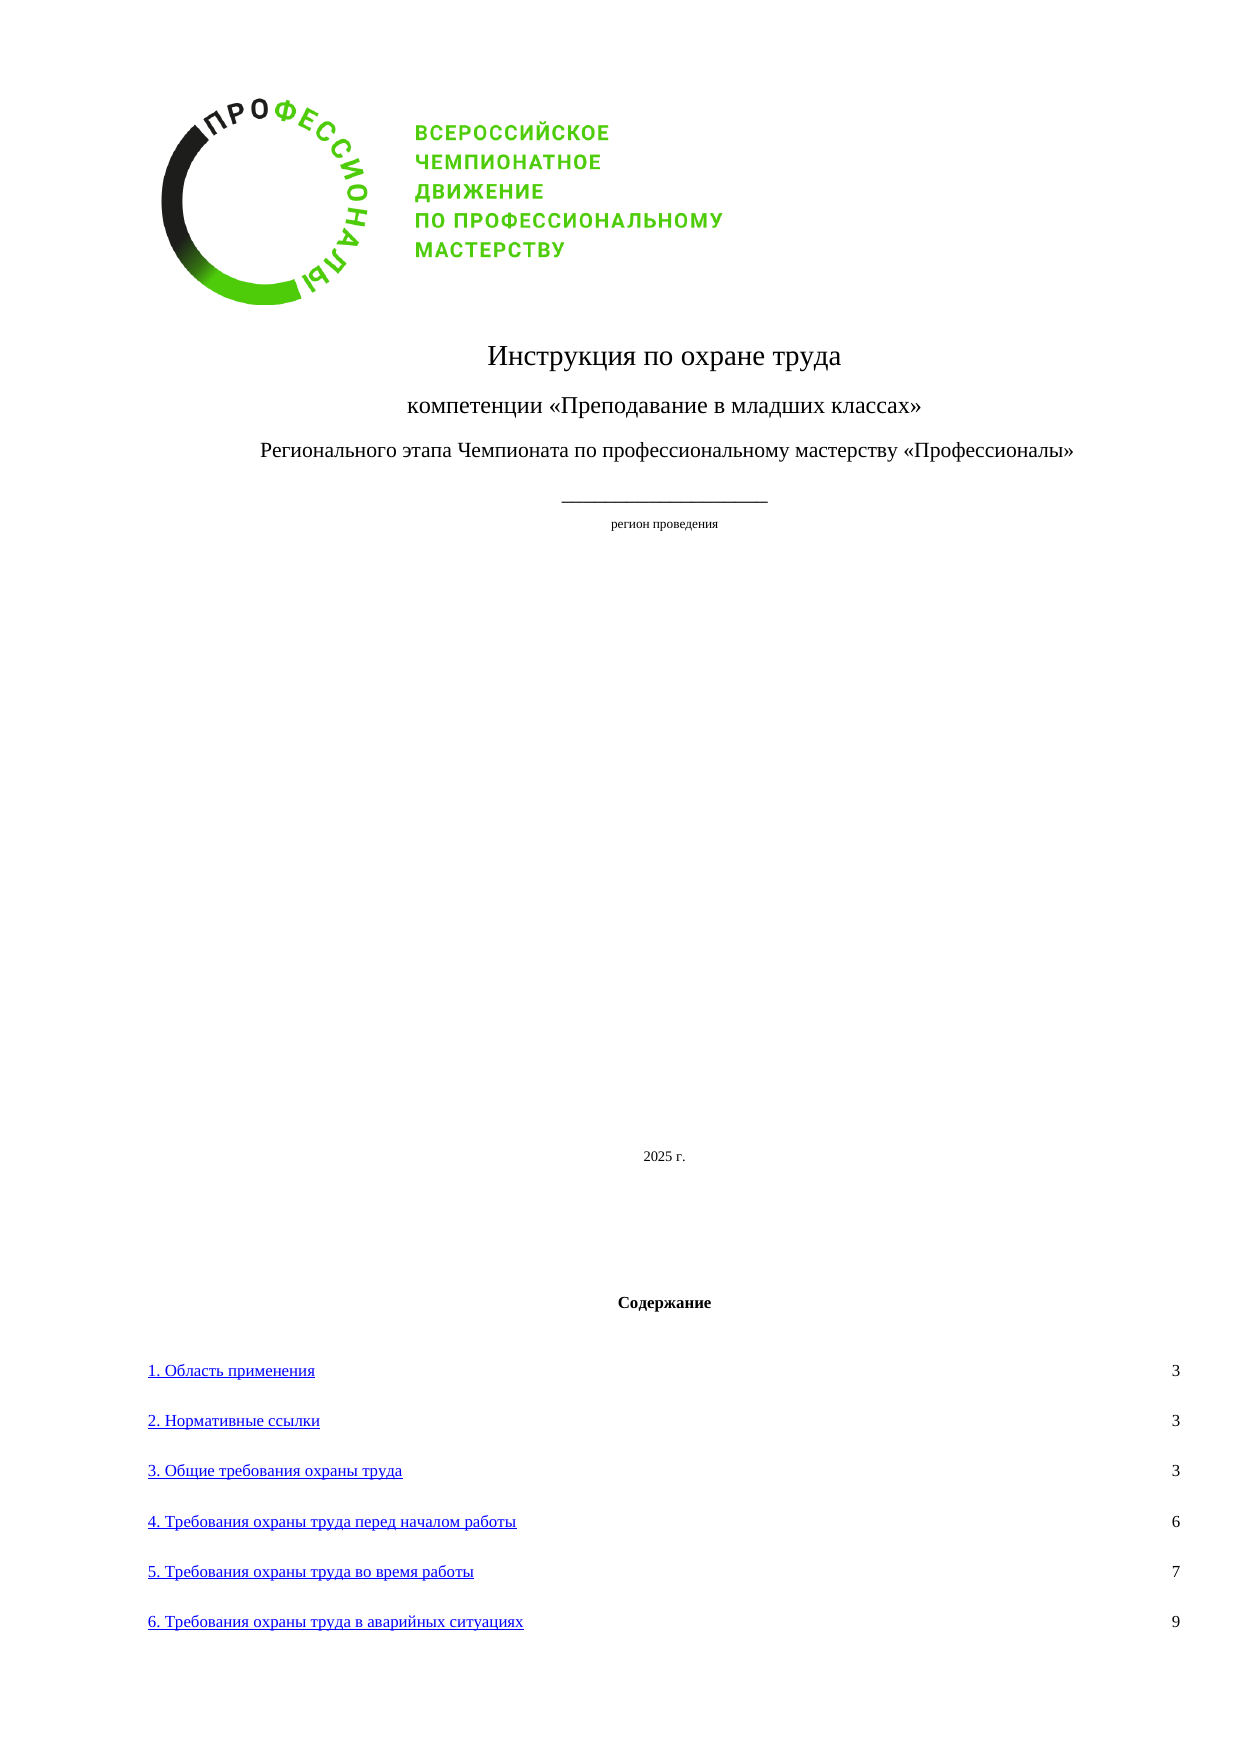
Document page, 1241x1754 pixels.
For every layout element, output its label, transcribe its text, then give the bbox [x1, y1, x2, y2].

text Регионального этапа Чемпионата по профессиональному мастерству «Профессионалы» [148, 419, 1181, 462]
text 2025 г. [148, 1135, 1181, 1164]
text компетенции «Преподавание в младших классах» [148, 371, 1181, 419]
text Содержание [148, 1279, 1181, 1313]
text регион проведения [148, 505, 1181, 532]
text ___________________ [148, 462, 1181, 505]
text Инструкция по охране труда [148, 314, 1181, 371]
picture [147, 88, 732, 314]
